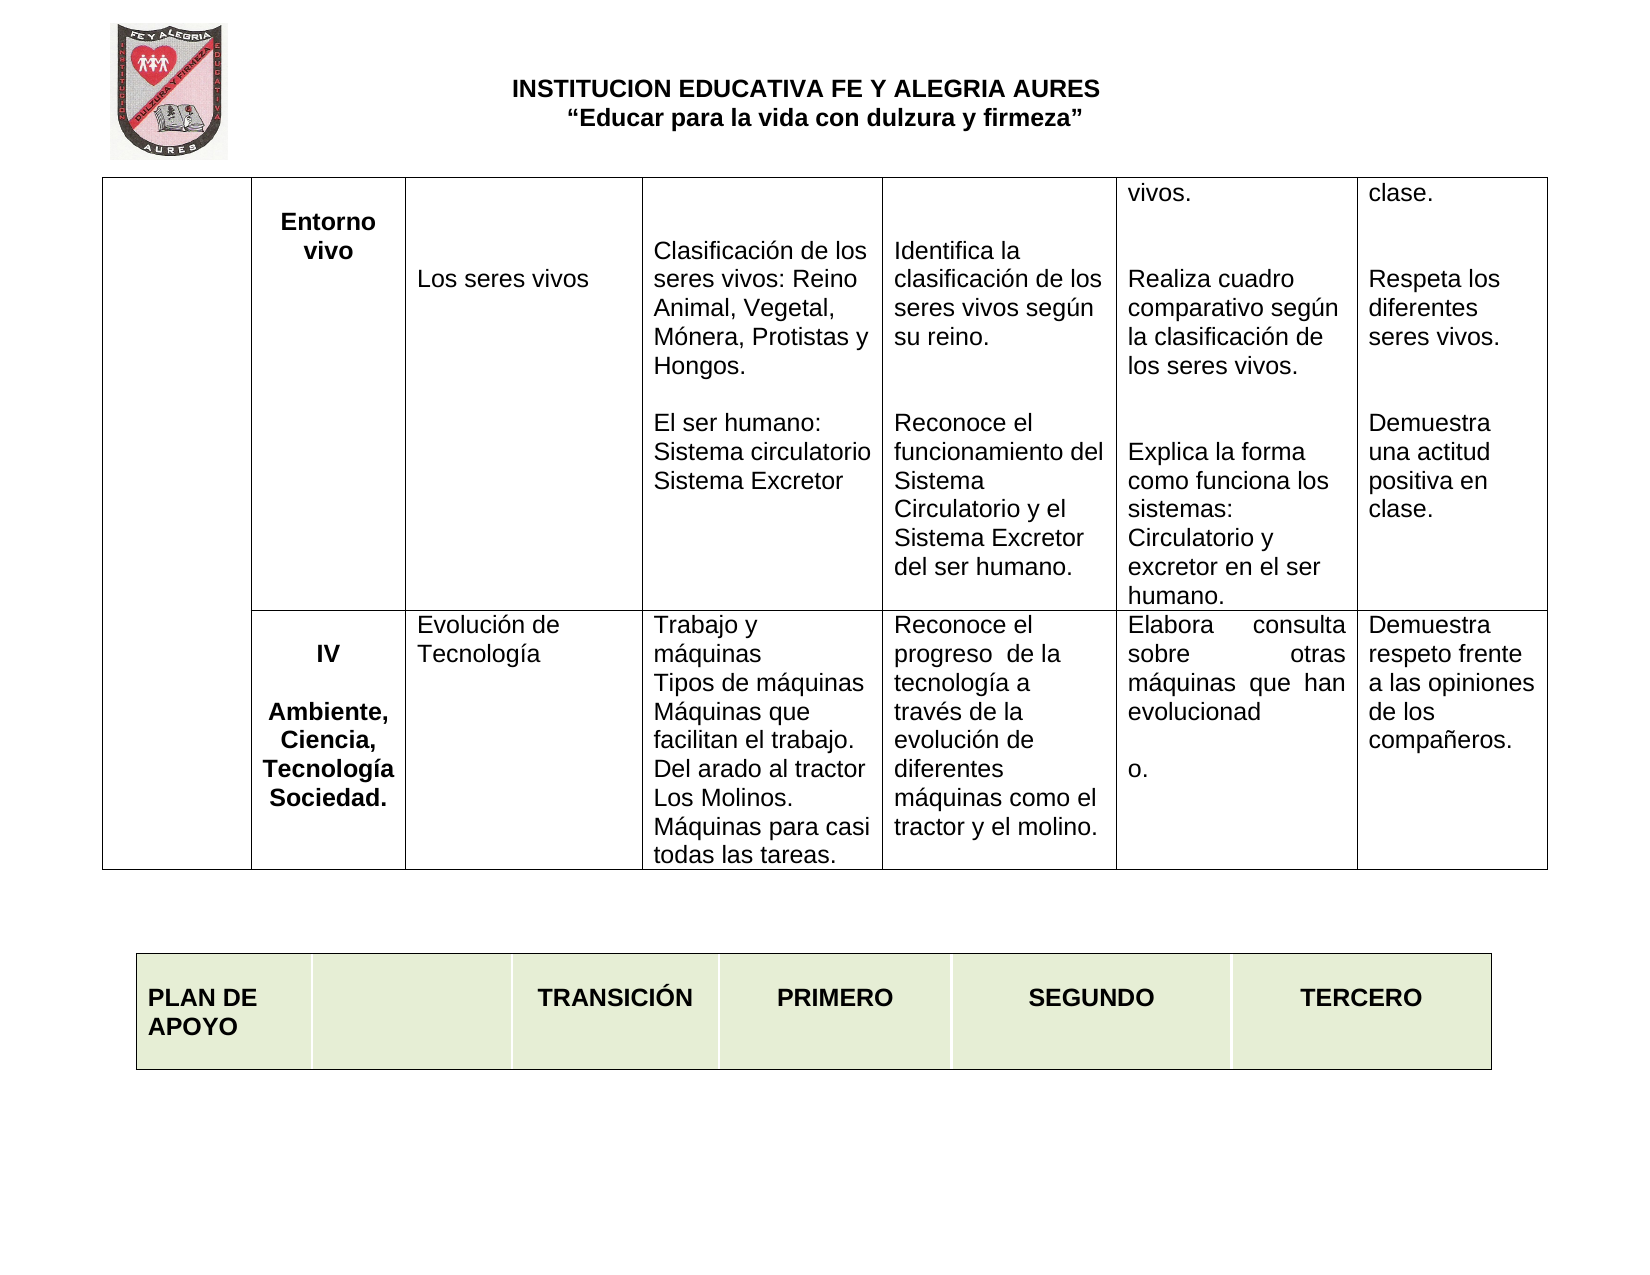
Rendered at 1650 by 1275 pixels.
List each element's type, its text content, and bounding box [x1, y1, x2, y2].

table_header SEGUNDO [953, 954, 1230, 1069]
table_header PLAN DE APOYO [137, 954, 311, 1069]
table_cell Trabajo y máquinas Tipos de máquinas Máquinas que facilitan el trabajo. Del arado al tractor Los Molinos. Máquinas para casi todas las tareas. [643, 611, 882, 869]
table_header TERCERO [1233, 954, 1491, 1069]
table_cell Elabora consulta sobre otras máquinas que han evolucionad o. [1117, 611, 1357, 869]
table_cell Los seres vivos [406, 178, 642, 609]
table_header [313, 954, 511, 1069]
table_cell III Entorno vivo [252, 178, 405, 609]
table_cell Evolución de Tecnología [406, 611, 642, 869]
table_cell Demuestra respeto frente a las opiniones de los compañeros. [1358, 611, 1547, 869]
table_header PRIMERO [720, 954, 950, 1069]
table_header TRANSICIÓN [513, 954, 718, 1069]
picture [110, 23, 228, 160]
table_cell IV Ambiente, Ciencia, Tecnología Sociedad. [252, 611, 405, 869]
table_cell Demuestra una actitud positiva en clase. Respeta los diferentes seres vivos. Demuestra una actitud positiva en clase. [1358, 178, 1547, 609]
table_cell Reconoce el progreso de la tecnología a través de la evolución de diferentes máquinas como el tractor y el molino. [883, 611, 1116, 869]
